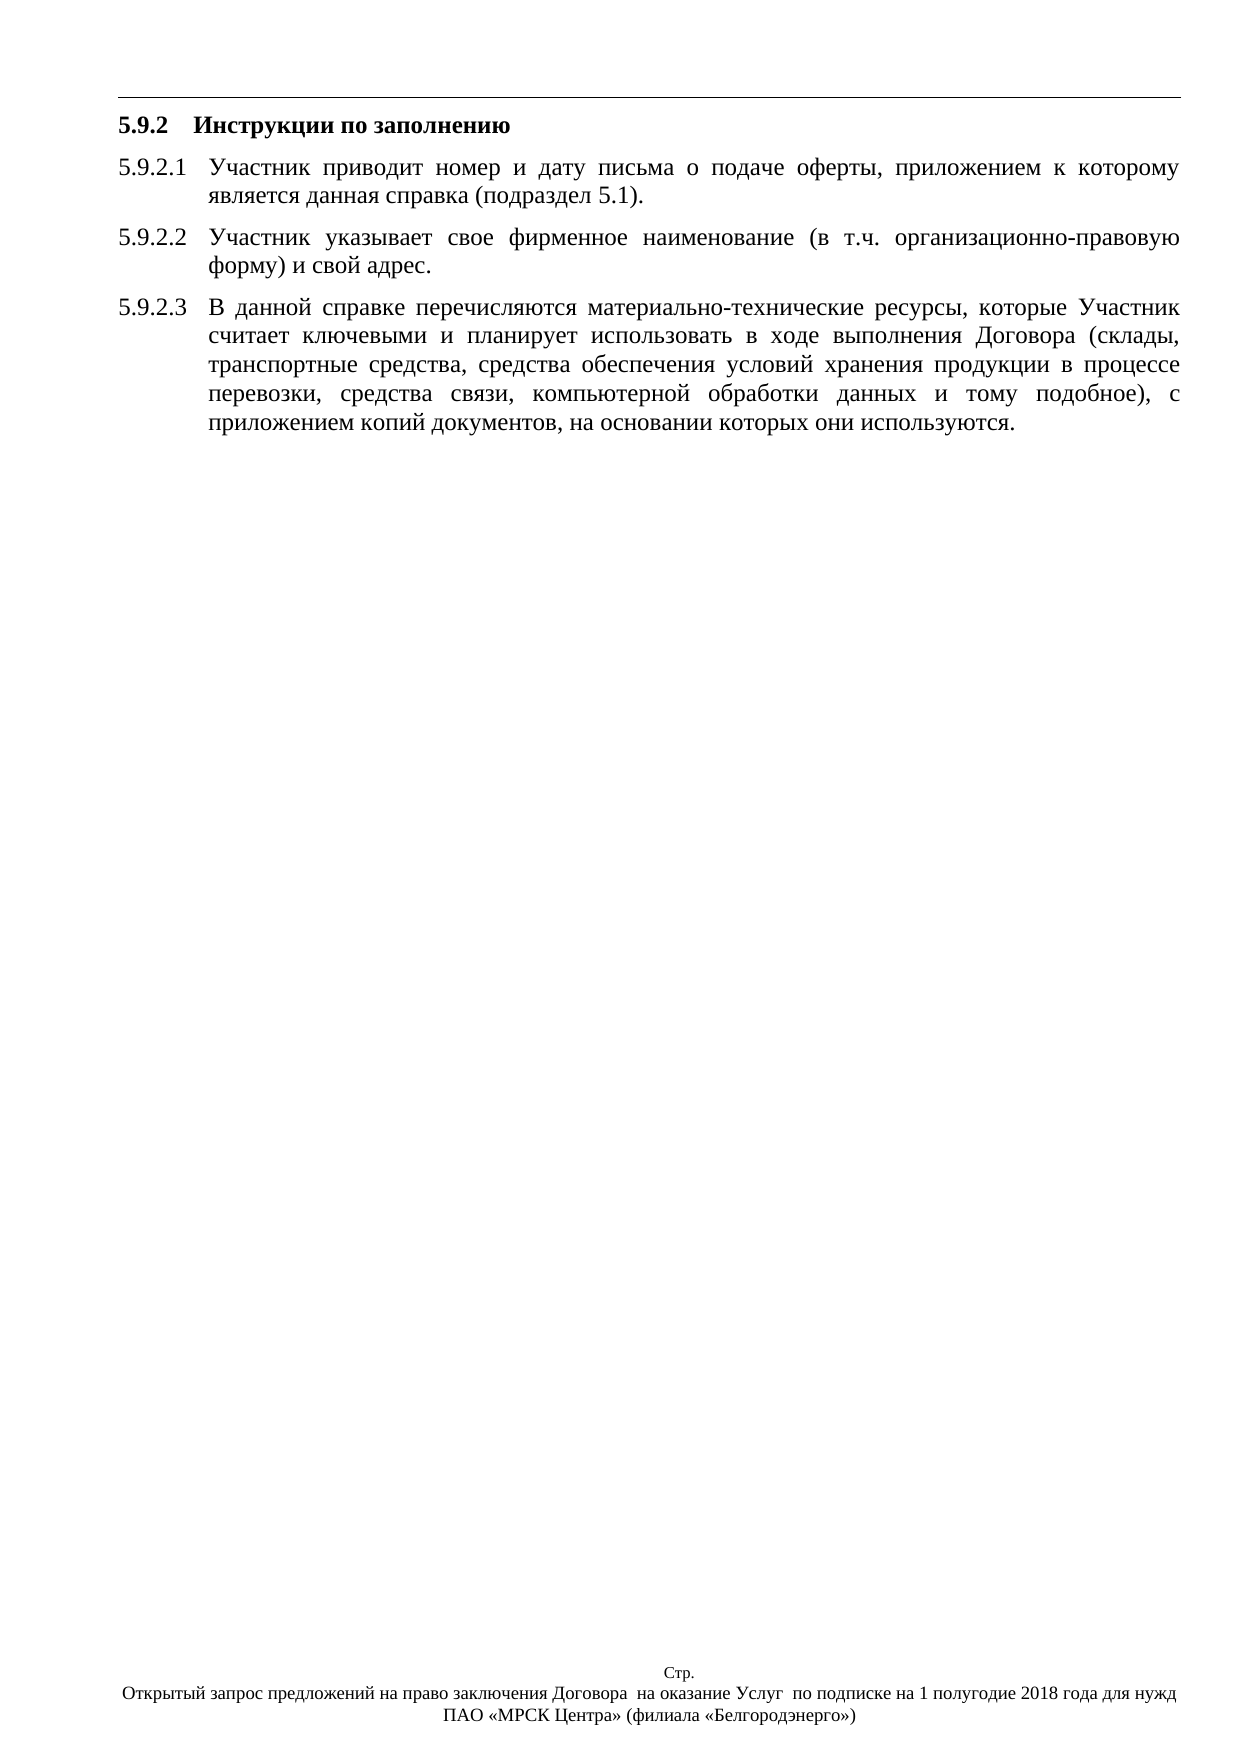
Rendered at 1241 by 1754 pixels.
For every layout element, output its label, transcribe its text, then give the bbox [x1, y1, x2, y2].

list Участник приводит номер и дату письма о подаче оферты, приложением к которому является данная справка (подраздел 5.1). [118, 152, 1181, 209]
list В данной справке перечисляются материально-технические ресурсы, которые Участник считает ключевыми и планирует использовать в ходе выполнения Договора (склады, транспортные средства, средства обеспечения условий хранения продукции в процессе перевозки, средства связи, компьютерной обработки данных и тому подобное), с приложением копий документов, на основании которых они используются. [118, 292, 1181, 436]
list Участник указывает свое фирменное наименование (в т.ч. организационно-правовую форму) и свой адрес. [118, 222, 1181, 279]
subtitle Инструкции по заполнению [118, 111, 1181, 139]
